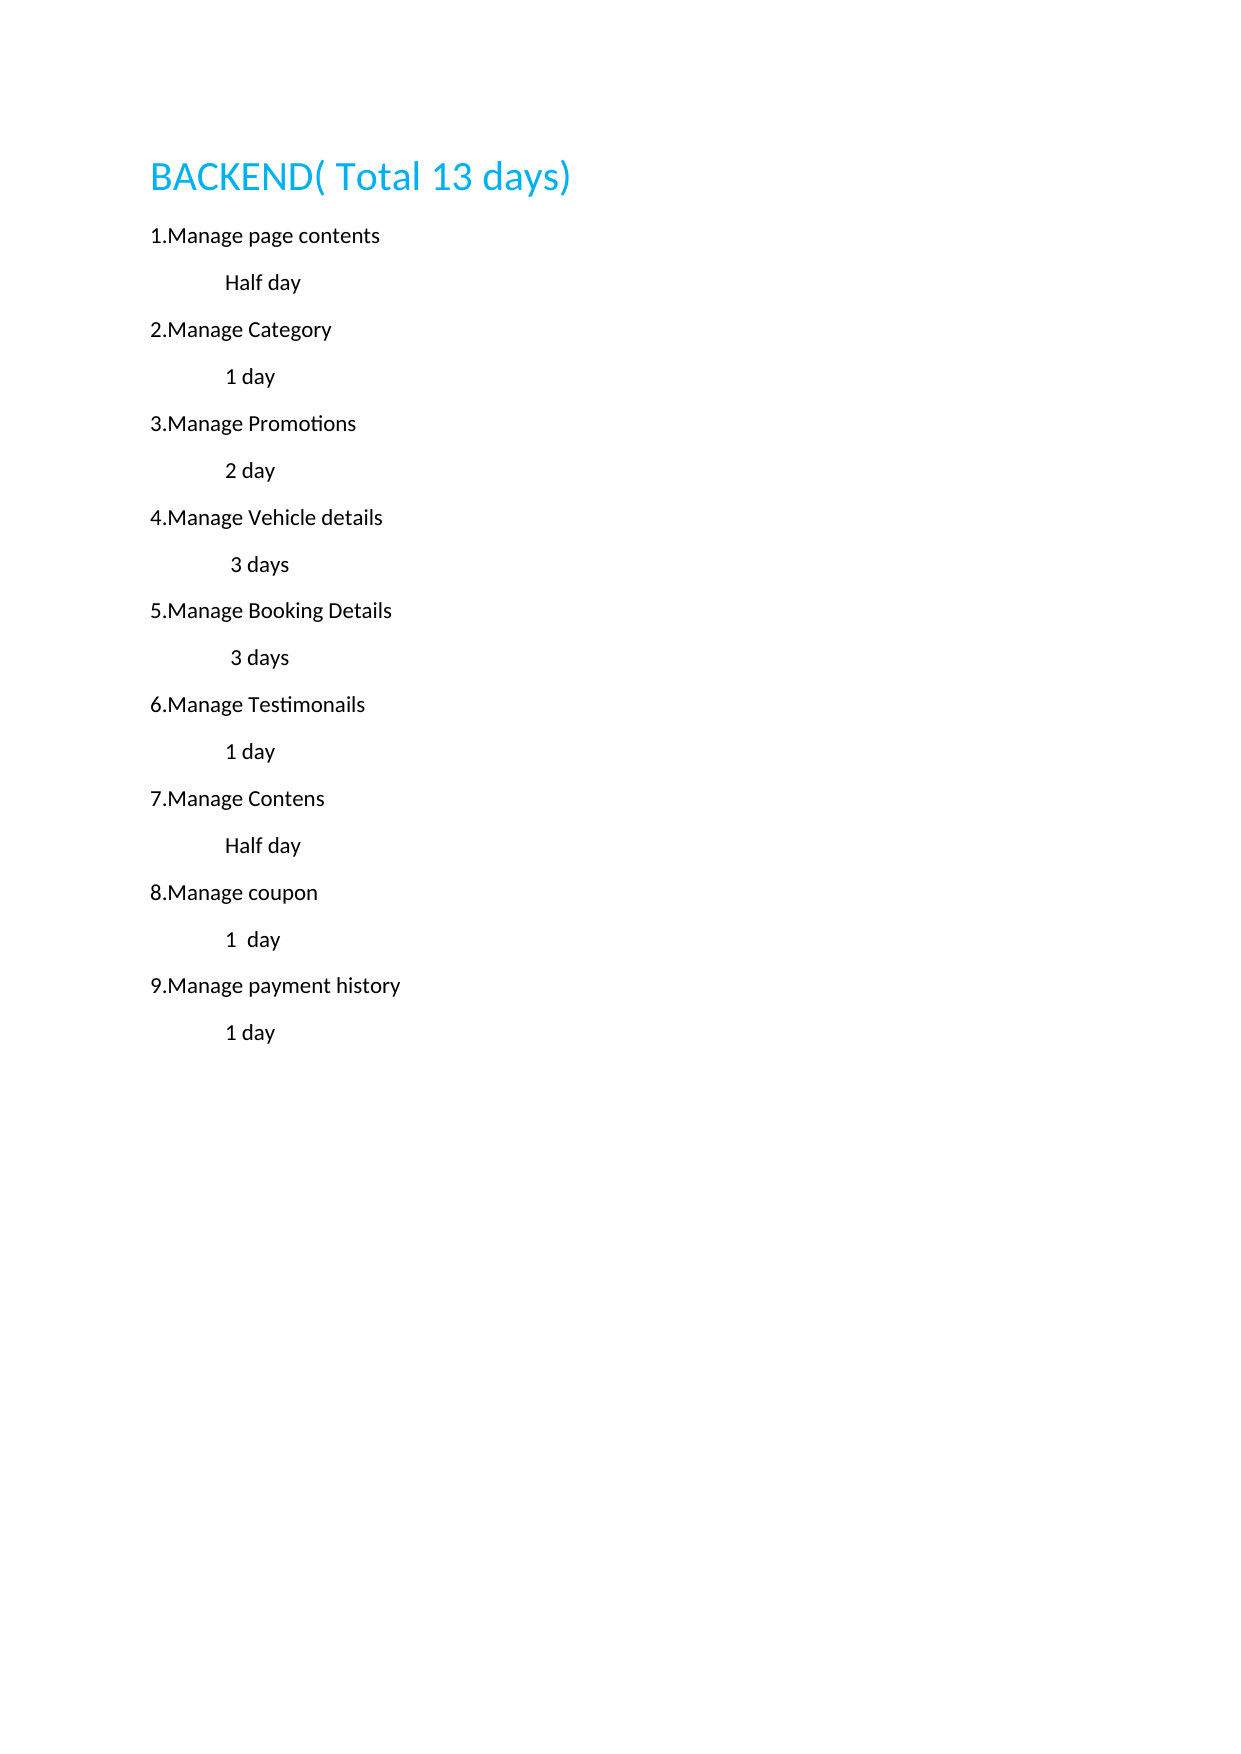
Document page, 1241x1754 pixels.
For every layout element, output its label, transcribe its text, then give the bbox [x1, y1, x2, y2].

text 1 day [150, 362, 1090, 390]
text 5.Manage Booking Details [150, 597, 1090, 624]
text 6.Manage Testimonails [150, 690, 1090, 718]
text 4.Manage Vehicle details [150, 503, 1090, 531]
text 8.Manage coupon [150, 878, 1090, 906]
text Half day [150, 831, 1090, 859]
text 9.Manage payment history [150, 972, 1090, 999]
text 3.Manage Promotions [150, 409, 1090, 437]
text 1 day [150, 1018, 1090, 1046]
text 3 days [150, 643, 1090, 671]
text 3 days [150, 550, 1090, 578]
text 2.Manage Category [150, 315, 1090, 343]
text 1.Manage page contents [150, 222, 1090, 249]
text Half day [150, 268, 1090, 296]
text BACKEND( Total 13 days) [150, 150, 1090, 201]
text 2 day [150, 456, 1090, 484]
text 7.Manage Contens [150, 784, 1090, 812]
text 1 day [150, 925, 1090, 953]
text 1 day [150, 737, 1090, 765]
